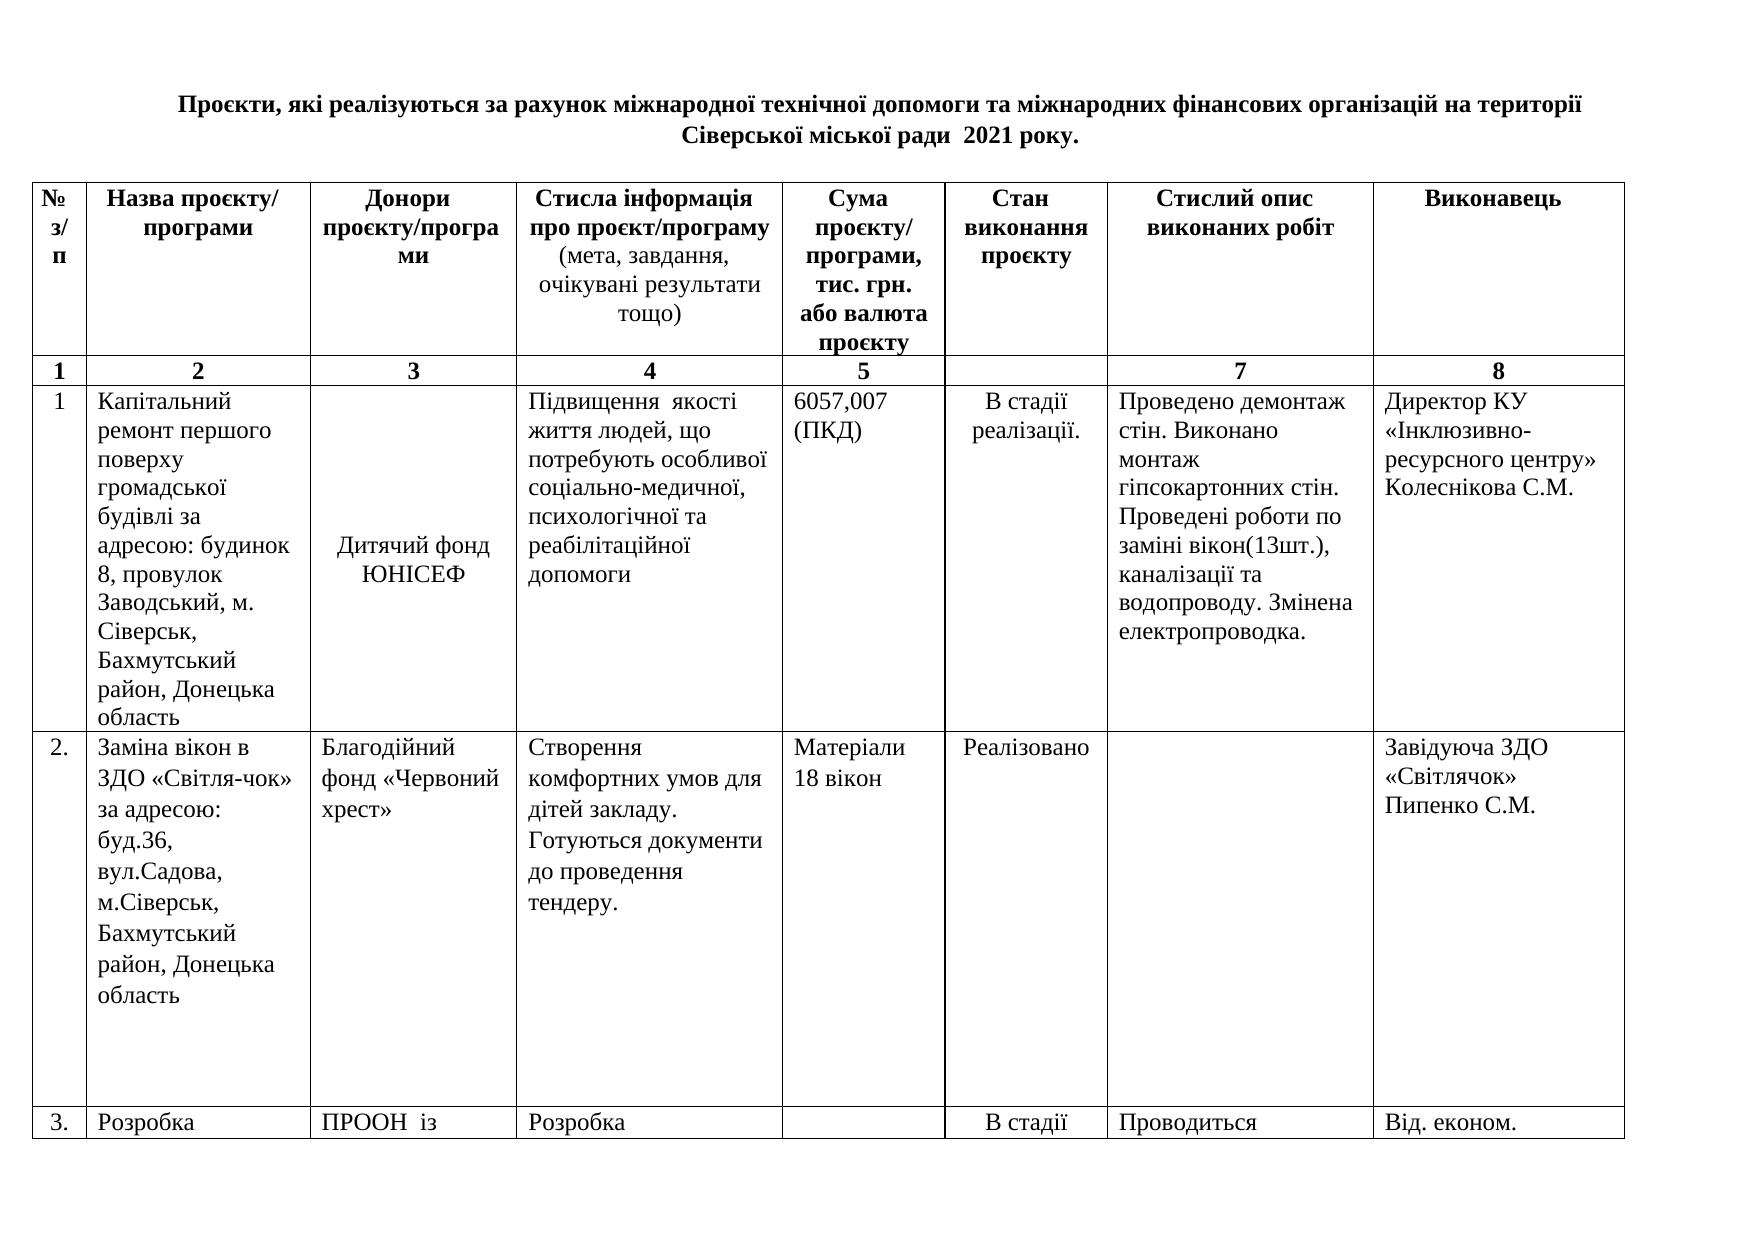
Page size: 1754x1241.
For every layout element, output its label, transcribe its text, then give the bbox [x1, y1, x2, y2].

table_header Сума проєкту/ програми, тис. грн. або валюта проєкту [783, 183, 944, 355]
table_cell Створення комфортних умов для дітей закладу. Готуються документи до проведення тендеру. [517, 732, 782, 1106]
table_cell В стадії реалізації [946, 1107, 1107, 1138]
table_cell Директор КУ «Інклюзивно-ресурсного центру» Колеснікова С.М. [1374, 386, 1624, 731]
table_cell 4 [517, 356, 782, 385]
table_header Стан виконання проєкту [946, 183, 1107, 355]
table_header № з/п [33, 183, 86, 355]
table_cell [517, 1107, 782, 1138]
table_cell Підвищення якості життя людей, що потребують особливої соціально-медичної, психологічної та реабілітаційної допомоги [517, 386, 782, 731]
table_cell 3. [33, 1107, 86, 1138]
text Проєкти, які реалізуються за рахунок міжнародної технічної допомоги та міжнародних фінансових організацій на території [88, 89, 1665, 117]
table_cell 3 [311, 356, 516, 385]
table_cell В стадії реалізації. [946, 386, 1107, 731]
table_cell Матеріали 18 вікон [783, 732, 944, 1106]
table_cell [1374, 1107, 1624, 1138]
table_cell Реалізовано [946, 732, 1107, 1106]
table_cell 6057,007 (ПКД) [783, 386, 944, 731]
table_cell Заміна вікон в ЗДО «Світля-чок» за адресою: буд.36, вул.Садова, м.Сіверськ, Бахмутський район, Донецька область [87, 732, 310, 1106]
table_cell Благодійний фонд «Червоний хрест» [311, 732, 516, 1106]
table_cell Капітальний ремонт першого поверху громадської будівлі за адресою: будинок 8, провулок Заводський, м. Сіверськ, Бахмутський район, Донецька область [87, 386, 310, 731]
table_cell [87, 1107, 310, 1138]
table_cell 2 [87, 356, 310, 385]
table_cell [783, 1107, 944, 1138]
table_cell 1 [33, 356, 86, 385]
table_cell Завідуюча ЗДО «Світлячок» Пипенко С.М. [1374, 732, 1624, 1106]
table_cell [311, 1107, 516, 1138]
table_header Назва проєкту/ програми [87, 183, 310, 355]
text Сіверської міської ради 2021 року. [88, 120, 1665, 148]
table_cell 5 [783, 356, 944, 385]
table_cell Проведено демонтаж стін. Виконано монтаж гіпсокартонних стін. Проведені роботи по заміні вікон(13шт.), каналізації та водопроводу. Змінена електропроводка. [1108, 386, 1373, 731]
table_cell 2. [33, 732, 86, 1106]
table_header Виконавець [1374, 183, 1624, 355]
table_cell 7 [1108, 356, 1373, 385]
table_cell [1108, 732, 1373, 1106]
table_cell 8 [1374, 356, 1624, 385]
table_cell Дитячий фонд ЮНІСЕФ [311, 386, 516, 731]
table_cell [1108, 1107, 1373, 1138]
table_header Донори проєкту/програми [311, 183, 516, 355]
table_cell 1 [33, 386, 86, 731]
table_header Стислий опис виконаних робіт [1108, 183, 1373, 355]
table_cell [946, 356, 1107, 385]
table_header Стисла інформація про проєкт/програму (мета, завдання, очікувані результати тощо) [517, 183, 782, 355]
